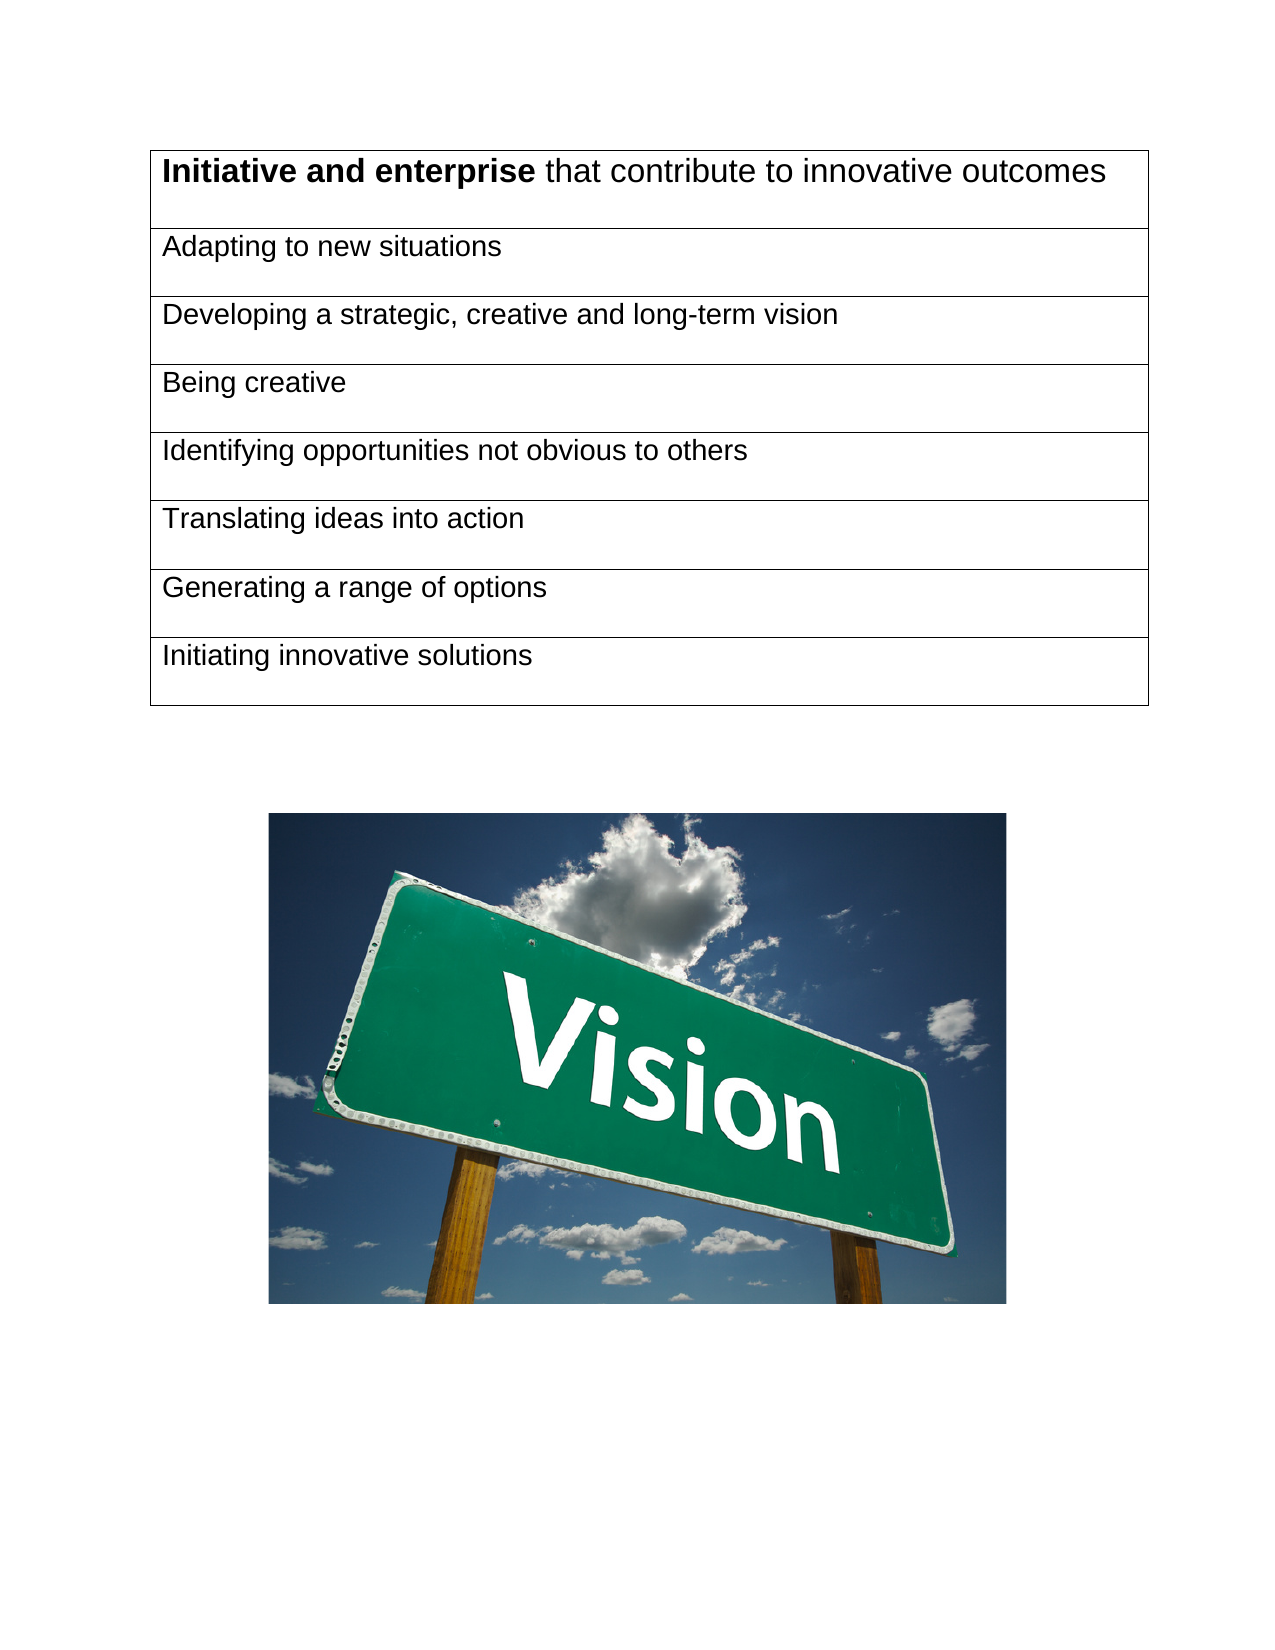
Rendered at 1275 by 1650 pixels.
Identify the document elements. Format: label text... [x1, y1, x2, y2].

table_cell Adapting to new situations [151, 229, 1148, 296]
table_cell Initiating innovative solutions [151, 638, 1148, 705]
table_cell Translating ideas into action [151, 501, 1148, 568]
table_cell Developing a strategic, creative and long-term vision [151, 297, 1148, 364]
table_cell Identifying opportunities not obvious to others [151, 433, 1148, 500]
picture [268, 813, 1007, 1304]
table_cell Generating a range of options [151, 570, 1148, 637]
table_header Initiative and enterprise that contribute to innovative outcomes [151, 151, 1148, 228]
table_cell Being creative [151, 365, 1148, 432]
